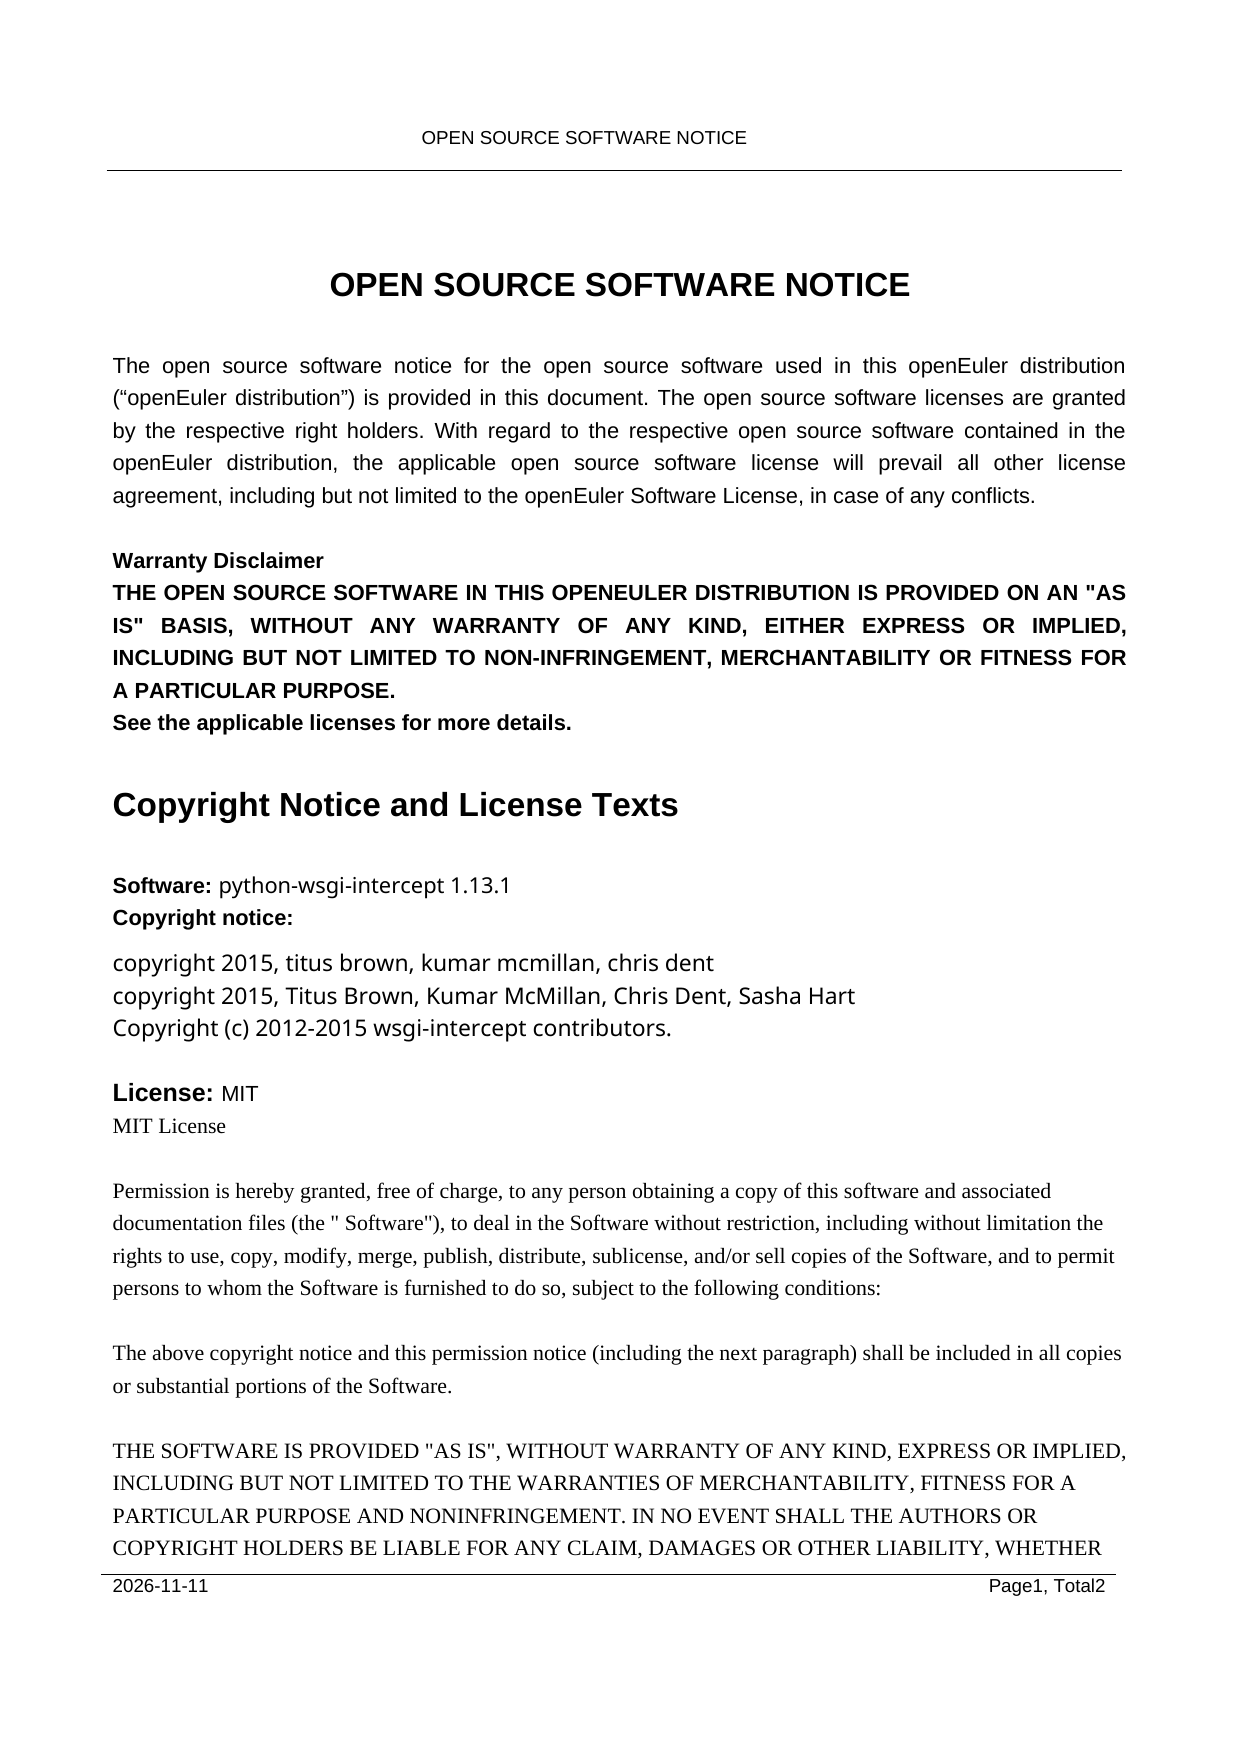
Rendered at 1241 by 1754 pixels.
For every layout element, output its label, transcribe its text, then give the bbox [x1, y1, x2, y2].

text The open source software notice for the open source software used in this openEuler distribution (“openEuler distribution”) is provided in this document. The open source software licenses are granted by the respective right holders. With regard to the respective open source software contained in the openEuler distribution, the applicable open source software license will prevail all other license agreement, including but not limited to the openEuler Software License, in case of any conflicts. [112, 349, 1128, 511]
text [112, 1109, 1128, 1564]
title Software: python-wsgi-intercept 1.13.1 [112, 869, 1128, 901]
text THE OPEN SOURCE SOFTWARE IN THIS OPENEULER DISTRIBUTION IS PROVIDED ON AN "AS IS" BASIS, WITHOUT ANY WARRANTY OF ANY KIND, EITHER EXPRESS OR IMPLIED, INCLUDING BUT NOT LIMITED TO NON-INFRINGEMENT, MERCHANTABILITY OR FITNESS FOR A PARTICULAR PURPOSE. See the applicable licenses for more details. [112, 576, 1128, 739]
text copyright 2015, titus brown, kumar mcmillan, chris dent copyright 2015, Titus Brown, Kumar McMillan, Chris Dent, Sasha Hart Copyright (c) 2012-2015 wsgi-intercept contributors. [112, 947, 1128, 1077]
text OPEN SOURCE SOFTWARE NOTICE [112, 251, 1128, 316]
text Copyright Notice and License Texts [112, 771, 1128, 836]
text Warranty Disclaimer [112, 544, 1128, 576]
text Copyright notice: [112, 901, 1128, 934]
text License: MIT [112, 1077, 1128, 1109]
